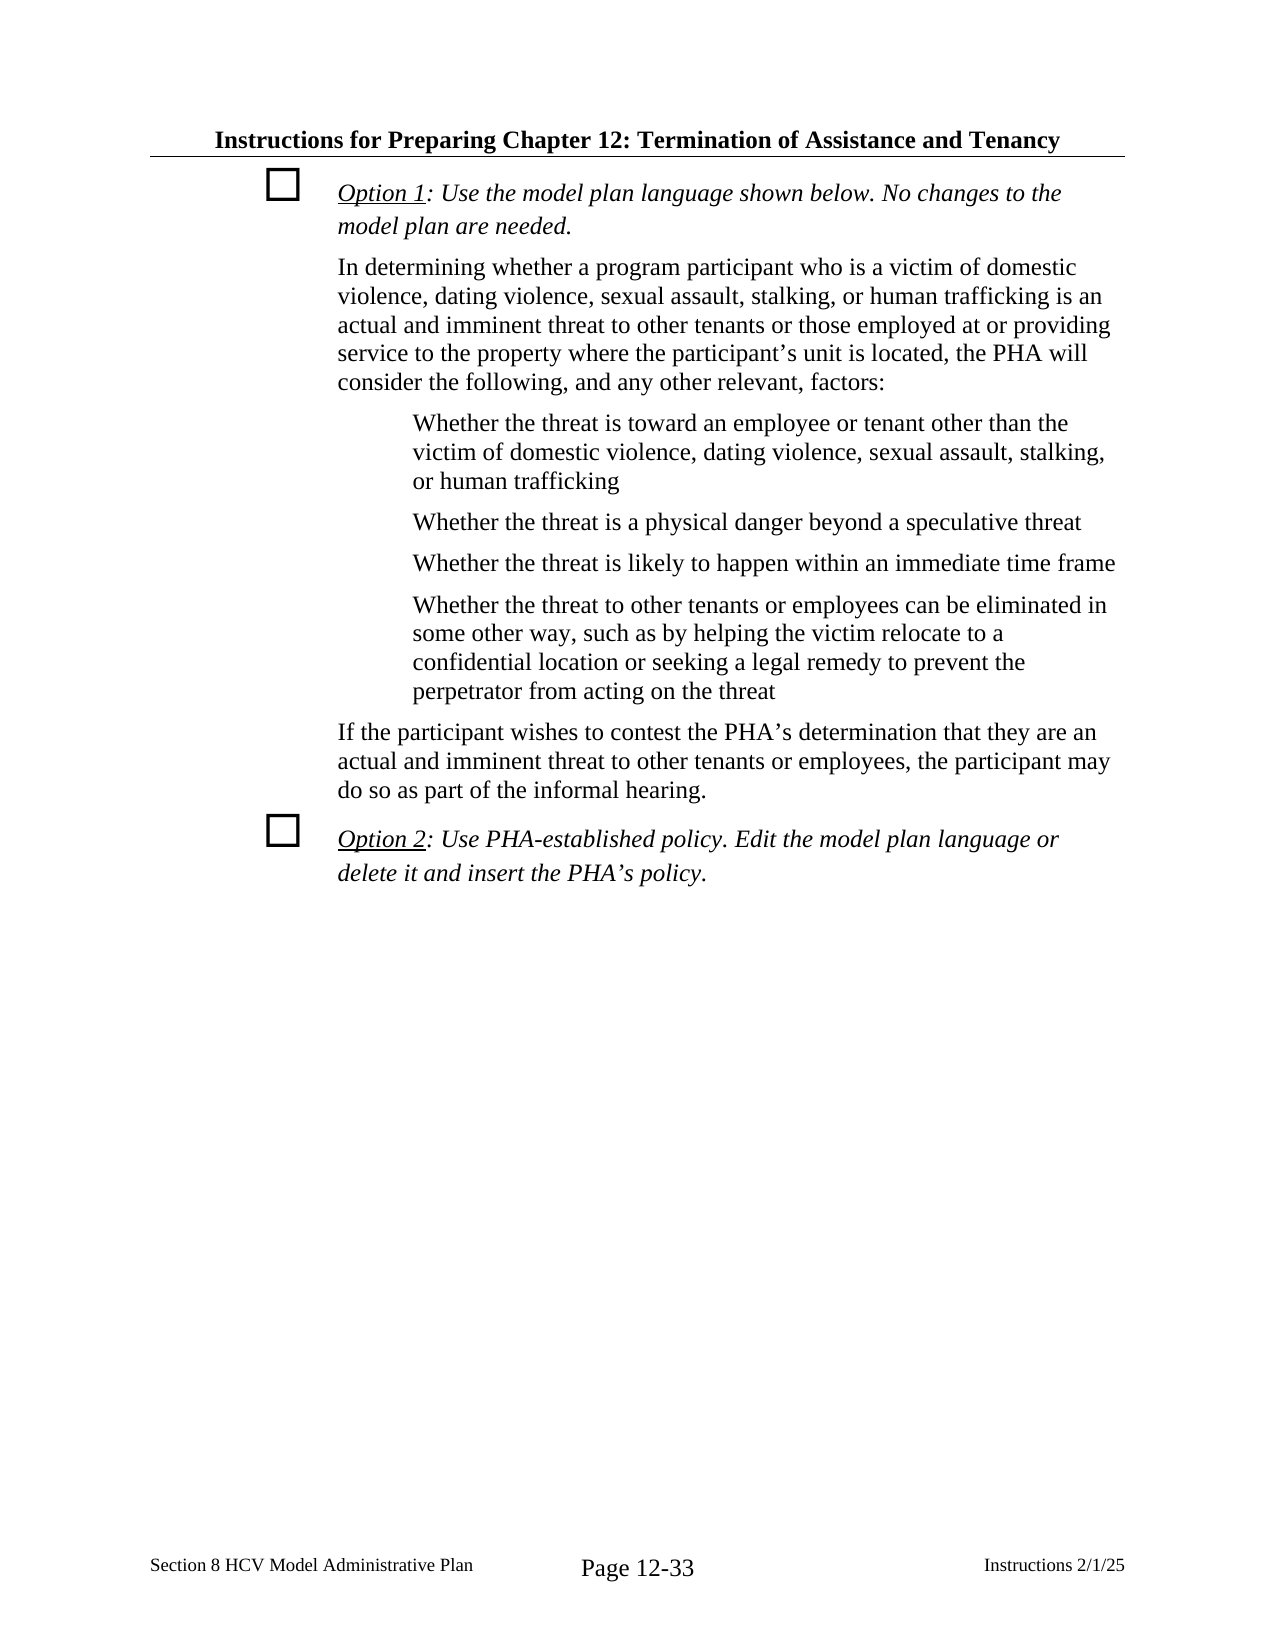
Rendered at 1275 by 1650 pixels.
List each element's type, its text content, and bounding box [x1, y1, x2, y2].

list In determining whether a program participant who is a victim of domestic violence, dating violence, sexual assault, stalking, or human trafficking is an actual and imminent threat to other tenants or those employed at or providing service to the property where the participant’s unit is located, the PHA will consider the following, and any other relevant, factors: [337, 252, 1125, 396]
text Option 1: Use the model plan language shown below. No changes to the model plan are needed. [262, 169, 1125, 240]
text Whether the threat is toward an employee or tenant other than the victim of domestic violence, dating violence, sexual assault, stalking, or human trafficking [412, 408, 1125, 495]
text Option 2: Use PHA-established policy. Edit the model plan language or delete it and insert the PHA’s policy. [262, 816, 1125, 886]
list If the participant wishes to contest the PHA’s determination that they are an actual and imminent threat to other tenants or employees, the participant may do so as part of the informal hearing. [337, 717, 1125, 803]
text Whether the threat is a physical danger beyond a speculative threat [412, 507, 1125, 536]
text Whether the threat to other tenants or employees can be eliminated in some other way, such as by helping the victim relocate to a confidential location or seeking a legal remedy to prevent the perpetrator from acting on the threat [412, 590, 1125, 705]
text Whether the threat is likely to happen within an immediate time frame [412, 548, 1125, 577]
